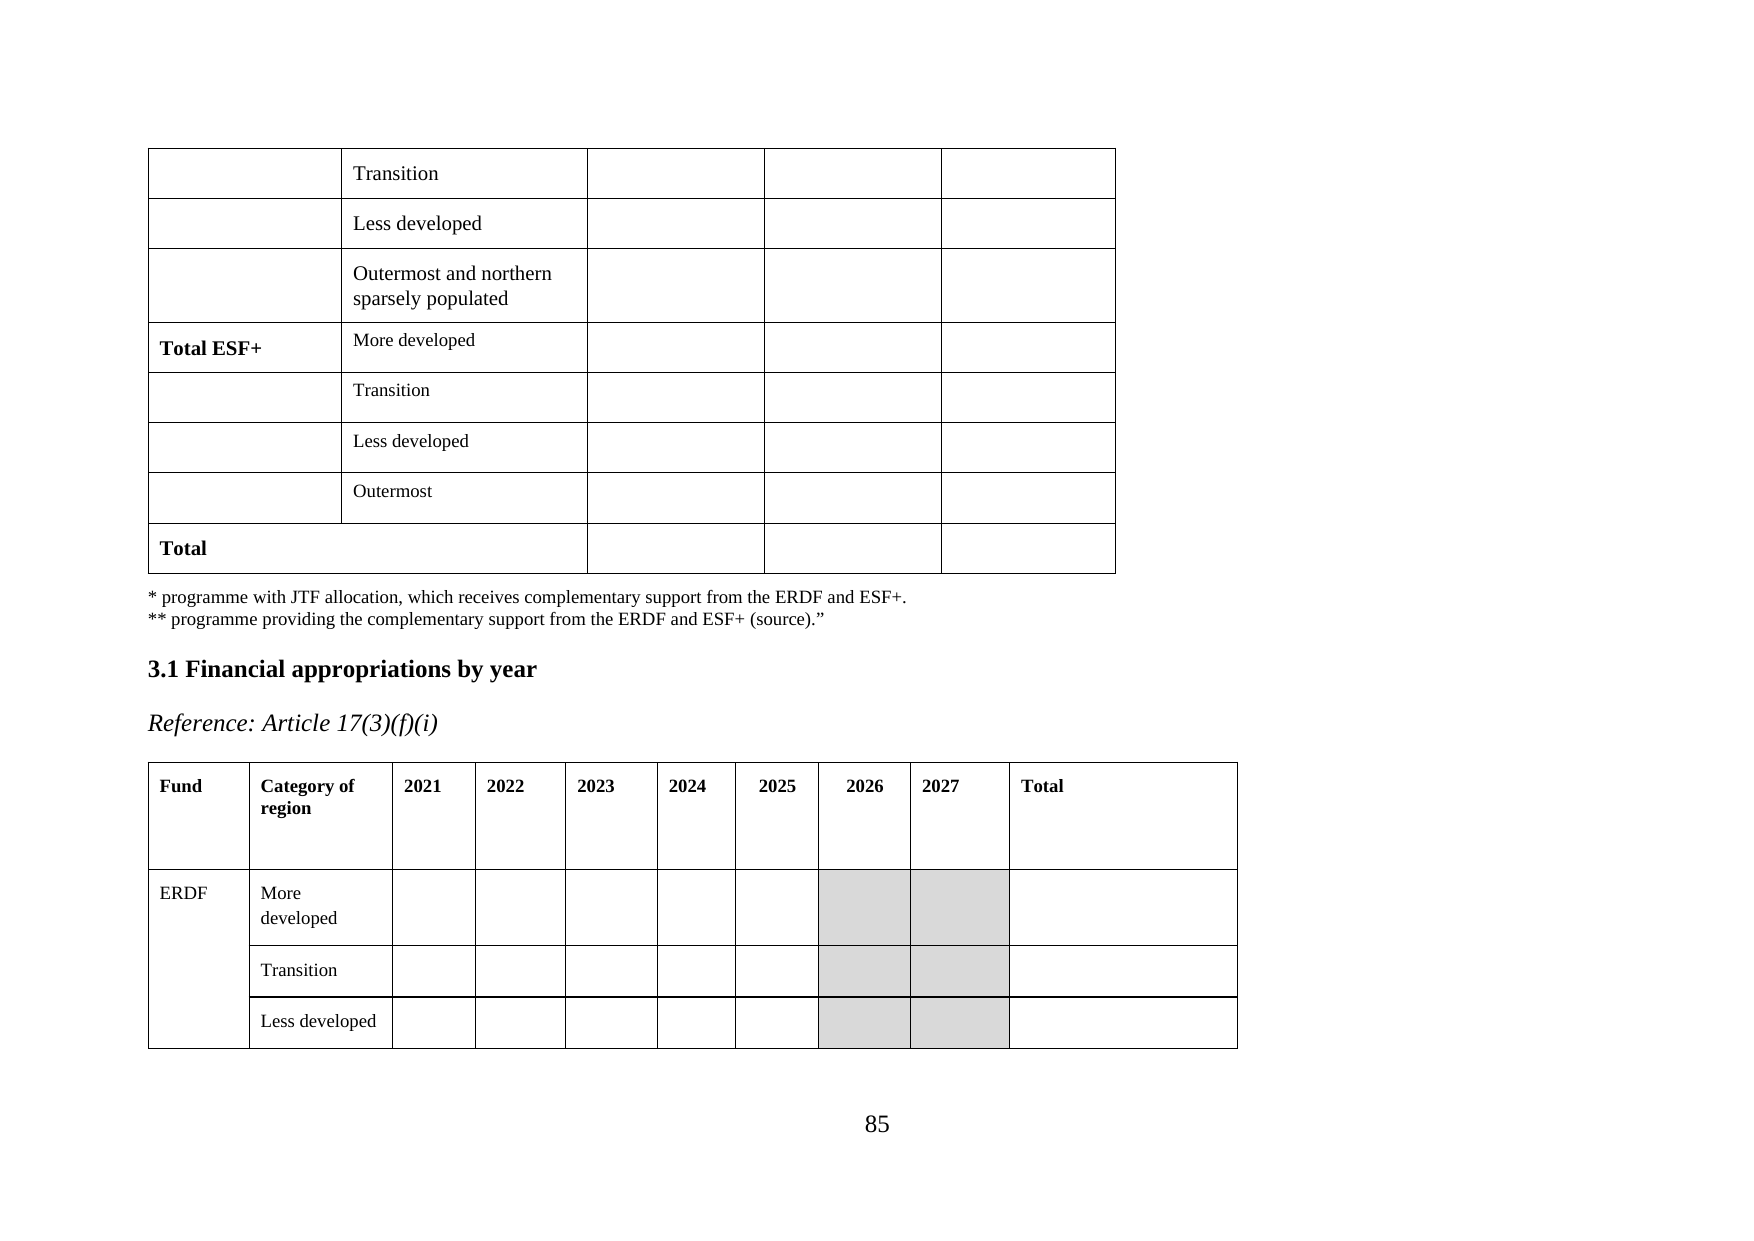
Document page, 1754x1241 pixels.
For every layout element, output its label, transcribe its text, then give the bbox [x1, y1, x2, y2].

table_cell [736, 946, 818, 996]
table_cell [942, 149, 1115, 198]
table_cell [588, 323, 764, 372]
text ** programme providing the complementary support from the ERDF and ESF+ (source).” [148, 608, 1606, 629]
table_cell [942, 524, 1115, 572]
table_header 2022 [476, 763, 565, 869]
table_cell Transition [342, 149, 587, 198]
table_cell [393, 998, 475, 1048]
table_cell More developed [342, 323, 587, 372]
table_cell [765, 199, 941, 248]
table_header 2023 [566, 763, 657, 869]
table_header 2025 [736, 763, 818, 869]
table_cell [588, 199, 764, 248]
table_cell [149, 199, 341, 248]
table_header 2024 [658, 763, 735, 869]
table_cell [149, 149, 341, 198]
table_cell Less developed [342, 199, 587, 248]
table_cell [911, 998, 1009, 1048]
table_cell [393, 946, 475, 996]
table_cell [819, 998, 910, 1048]
text Reference: Article 17(3)(f)(i) [148, 708, 1606, 737]
table_cell ERDF [149, 870, 249, 1048]
table_cell [911, 870, 1009, 945]
table_cell [476, 998, 565, 1048]
table_header 2027 [911, 763, 1009, 869]
table_cell [149, 249, 341, 322]
table_header 2026 [819, 763, 910, 869]
table_cell [588, 423, 764, 472]
table_header Category of region [250, 763, 392, 869]
table_header Fund [149, 763, 249, 869]
table_cell [658, 946, 735, 996]
table_cell [765, 149, 941, 198]
table_cell [149, 423, 341, 472]
table_cell More developed [250, 870, 392, 945]
table_cell [942, 373, 1115, 422]
table_cell Total ESF+ [149, 323, 341, 372]
table_cell [819, 946, 910, 996]
table_header 2021 [393, 763, 475, 869]
table_cell [765, 473, 941, 522]
table_cell [942, 249, 1115, 322]
table_cell [765, 249, 941, 322]
table_cell [736, 870, 818, 945]
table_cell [342, 249, 587, 322]
table_cell Less developed [250, 998, 392, 1048]
table_cell [588, 149, 764, 198]
table_cell [736, 998, 818, 1048]
table_cell [658, 870, 735, 945]
table_cell [588, 249, 764, 322]
text 3.1 Financial appropriations by year [148, 654, 1606, 683]
table_cell [765, 373, 941, 422]
table_cell [942, 473, 1115, 522]
table_cell [588, 524, 764, 572]
table_cell [765, 524, 941, 572]
table_cell [1010, 870, 1237, 945]
table_cell [566, 870, 657, 945]
table_cell [765, 423, 941, 472]
text * programme with JTF allocation, which receives complementary support from the ERDF and ESF+. [148, 586, 1606, 608]
table_cell Transition [250, 946, 392, 996]
table_cell [588, 473, 764, 522]
table_cell [566, 998, 657, 1048]
table_cell [1010, 946, 1237, 996]
table_cell Less developed [342, 423, 587, 472]
table_cell [149, 373, 341, 422]
table_cell [566, 946, 657, 996]
table_cell [149, 473, 341, 522]
table_cell [1010, 998, 1237, 1048]
table_cell [476, 946, 565, 996]
table_header Total [1010, 763, 1237, 869]
table_cell [942, 423, 1115, 472]
table_cell [911, 946, 1009, 996]
table_cell Total [149, 524, 587, 572]
table_cell Transition [342, 373, 587, 422]
table_cell [942, 199, 1115, 248]
table_cell [393, 870, 475, 945]
table_cell [476, 870, 565, 945]
table_cell [588, 373, 764, 422]
table_cell [765, 323, 941, 372]
table_cell [658, 998, 735, 1048]
table_cell Outermost [342, 473, 587, 522]
table_cell [819, 870, 910, 945]
table_cell [942, 323, 1115, 372]
